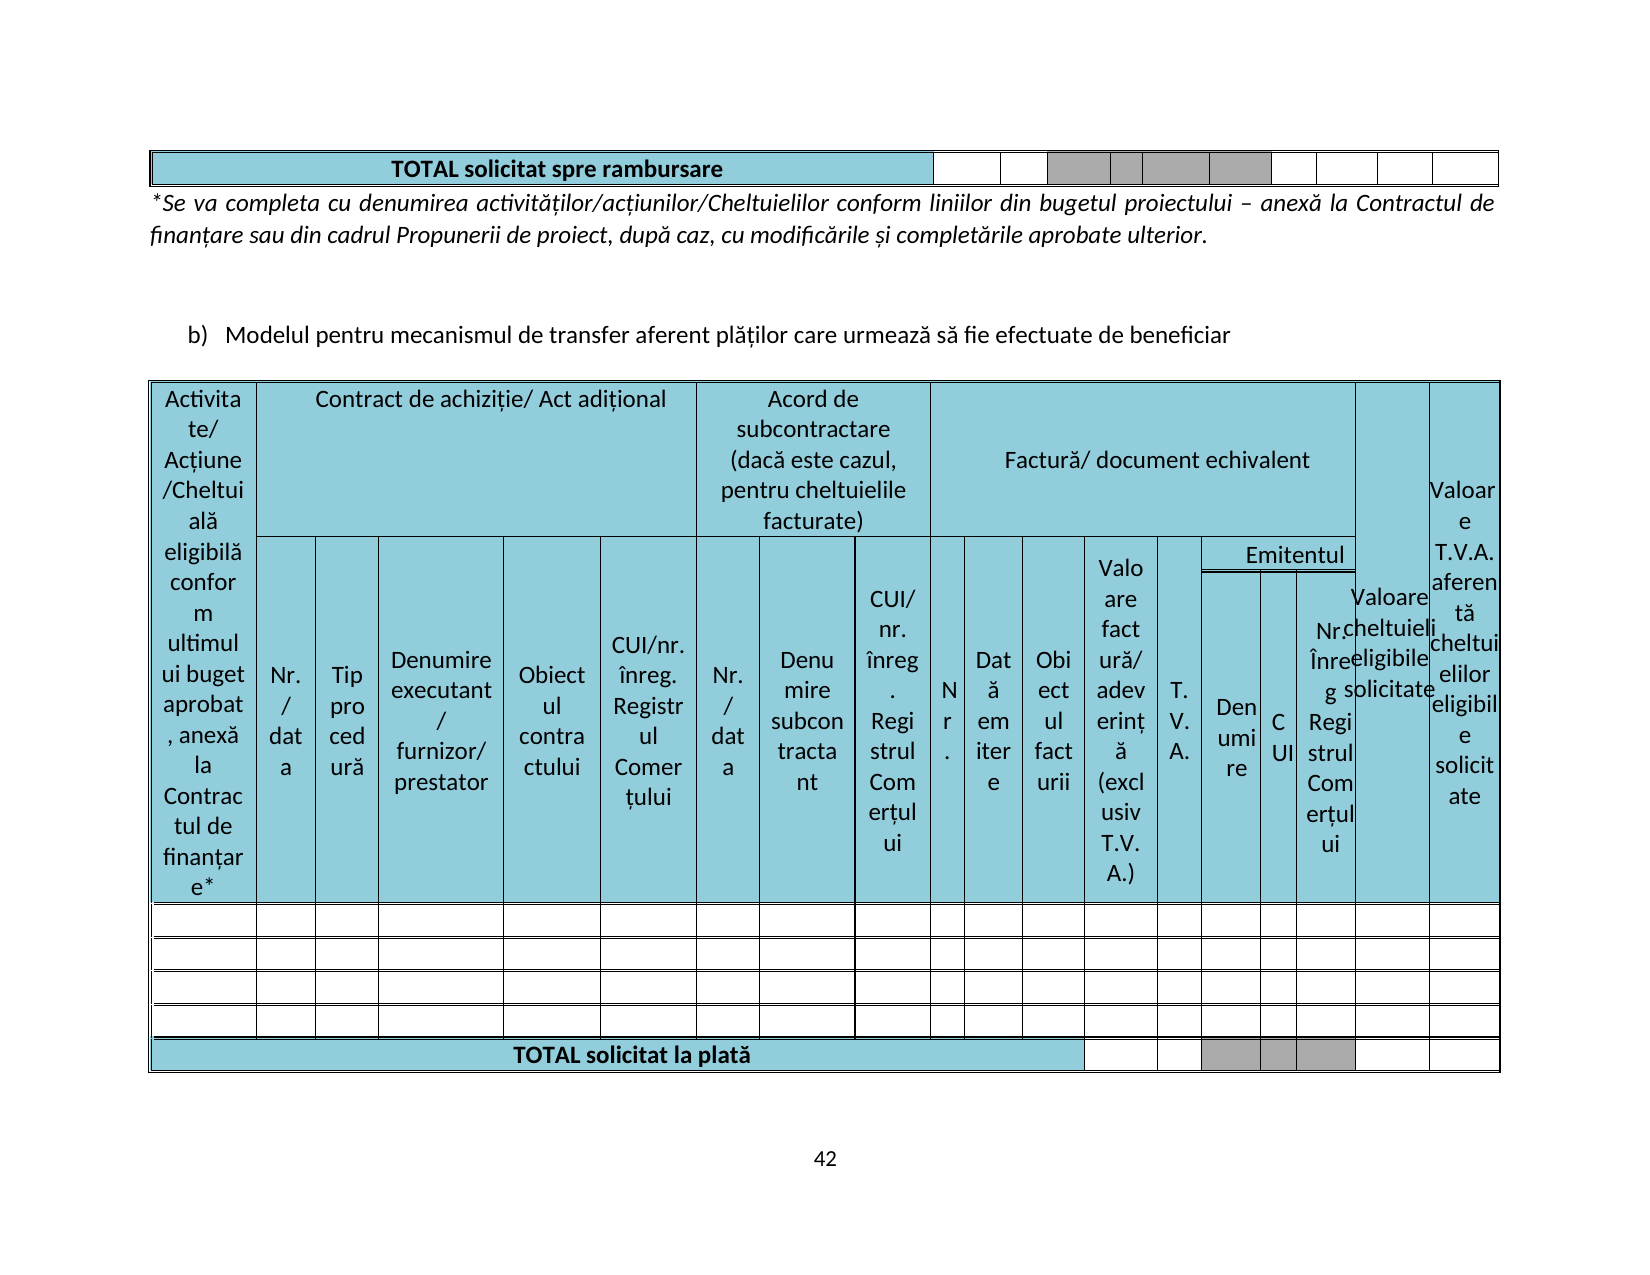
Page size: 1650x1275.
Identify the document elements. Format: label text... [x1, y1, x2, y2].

table_cell [1202, 1040, 1260, 1070]
table_cell [1272, 153, 1316, 184]
table_cell [934, 153, 1000, 184]
table_cell Nr./data [257, 537, 315, 902]
table_cell [601, 1006, 696, 1036]
table_cell [760, 1006, 854, 1036]
table_cell [1261, 939, 1296, 969]
table_cell [1356, 972, 1429, 1003]
table_cell [504, 1006, 600, 1036]
table_cell [1297, 939, 1355, 969]
table_cell [1085, 939, 1157, 969]
table_cell [856, 1006, 930, 1036]
table_cell [931, 972, 964, 1003]
table_cell [1297, 1040, 1355, 1070]
table_cell [1261, 972, 1296, 1003]
table_cell [1378, 153, 1432, 184]
table_header Contract de achiziție/ Act adițional [257, 383, 696, 536]
table_cell [1430, 939, 1499, 969]
table_cell [931, 939, 964, 969]
table_cell [1158, 972, 1201, 1003]
table_cell [1356, 939, 1429, 969]
table_cell Nr. [931, 537, 964, 902]
table_cell [1085, 1006, 1157, 1036]
table_cell TOTAL solicitat spre rambursare [153, 153, 933, 184]
table_cell [1202, 939, 1260, 969]
table_cell [379, 972, 503, 1003]
table_cell [1202, 1006, 1260, 1036]
table_cell TOTAL solicitat la plată [152, 1036, 1084, 1070]
table_cell [316, 972, 378, 1003]
table_cell [760, 972, 854, 1003]
table_cell [316, 939, 378, 969]
table_cell [601, 905, 696, 936]
table_cell [601, 939, 696, 969]
table_cell [1430, 1006, 1499, 1036]
table_cell [1023, 905, 1084, 936]
table_cell Emitentul [1202, 537, 1355, 569]
table_cell [1430, 972, 1499, 1003]
table_cell [150, 969, 256, 1003]
table_cell [1430, 1040, 1499, 1070]
table_cell [152, 902, 256, 936]
table_cell [316, 1006, 378, 1036]
table_cell [931, 905, 964, 936]
table_cell Valoare factură/ adeverință (exclusiv T.V.A.) [1085, 537, 1157, 902]
table_cell [1356, 1006, 1429, 1036]
table_cell Nr. Înreg Registrul Comerțului [1297, 573, 1355, 902]
table_cell [697, 905, 759, 936]
table_cell [1158, 905, 1201, 936]
table_cell [379, 939, 503, 969]
table_cell [257, 939, 315, 969]
table_cell [1261, 1006, 1296, 1036]
table_cell [316, 905, 378, 936]
table_cell Denumire [1202, 573, 1260, 902]
table_cell [965, 972, 1022, 1003]
table_cell [1143, 153, 1209, 184]
table_cell Nr./data [697, 537, 759, 902]
table_cell [1085, 972, 1157, 1003]
table_cell [257, 972, 315, 1003]
table_header Valoare cheltuieli eligibile solicitate [1356, 383, 1429, 902]
table_cell Obiectul facturii [1023, 537, 1084, 902]
table_cell [257, 1006, 315, 1036]
table_cell [1001, 153, 1047, 184]
table_header Activitate/ Acțiune/Cheltuială eligibilă conform ultimului buget aprobat, anexă la Contractul de finanțare* [152, 383, 256, 902]
table_cell [1297, 905, 1355, 936]
table_header Factură/ document echivalent [931, 383, 1355, 536]
table_cell [1111, 153, 1142, 184]
table_header Acord de subcontractare (dacă este cazul, pentru cheltuielile facturate) [697, 383, 930, 536]
table_cell [1261, 905, 1296, 936]
table_cell Denumire executant/ furnizor/ prestator [379, 537, 503, 902]
table_cell [1356, 905, 1429, 936]
table_cell [965, 1006, 1022, 1036]
table_cell [1433, 153, 1498, 184]
table_cell [257, 905, 315, 936]
table_cell [697, 1006, 759, 1036]
text *Se va completa cu denumirea activităților/acțiunilor/Cheltuielilor conform liniilor din bugetul proiectului – anexă la Contractul de finanțare sau din cadrul Propunerii de proiect, după caz, cu modificările și completările aprobate ulterior. [150, 187, 1500, 250]
table_cell [856, 972, 930, 1003]
table_cell T.V.A. [1158, 537, 1201, 902]
table_cell Tip procedură [316, 537, 378, 902]
table_cell [931, 1006, 964, 1036]
table_cell CUI/nr. înreg. Registrul Comerțului [856, 537, 930, 902]
table_cell Obiectul contractului [504, 537, 600, 902]
list Modelul pentru mecanismul de transfer aferent plăților care urmează să fie efectuate de beneficiar [187, 319, 1500, 349]
table_cell [1048, 153, 1110, 184]
table_cell [379, 1006, 503, 1036]
table_header Valoare T.V.A. aferentă cheltuielilor eligibile solicitate [1430, 383, 1499, 902]
table_cell [965, 905, 1022, 936]
table_cell Dată emitere [965, 537, 1022, 902]
table_cell CUI/nr. înreg. Registrul Comerțului [601, 537, 696, 902]
table_cell [601, 972, 696, 1003]
table_cell [1297, 1006, 1355, 1036]
table_cell CUI [1261, 573, 1296, 902]
table_cell [504, 939, 600, 969]
table_cell [504, 972, 600, 1003]
table_cell [1202, 905, 1260, 936]
table_cell [697, 972, 759, 1003]
table_cell [1202, 972, 1260, 1003]
table_cell [856, 939, 930, 969]
table_cell [379, 905, 503, 936]
table_cell [965, 939, 1022, 969]
table_cell [504, 905, 600, 936]
table_cell [1158, 1040, 1201, 1070]
table_cell [1085, 905, 1157, 936]
table_cell [760, 939, 854, 969]
table_cell [1158, 1006, 1201, 1036]
table_cell [1023, 1006, 1084, 1036]
table_cell [150, 1003, 256, 1036]
table_cell [856, 905, 930, 936]
table_cell [697, 939, 759, 969]
table_cell [1210, 153, 1271, 184]
table_cell [1317, 153, 1377, 184]
table_cell [1356, 1040, 1429, 1070]
table_cell [760, 905, 854, 936]
table_cell Denumire subcontractant [760, 537, 854, 902]
table_cell [1158, 939, 1201, 969]
table_cell [1297, 972, 1355, 1003]
table_cell [1023, 972, 1084, 1003]
table_cell [1261, 1040, 1296, 1070]
table_cell [152, 936, 256, 969]
table_cell [1085, 1040, 1157, 1070]
table_cell [1430, 905, 1499, 936]
table_cell [1023, 939, 1084, 969]
